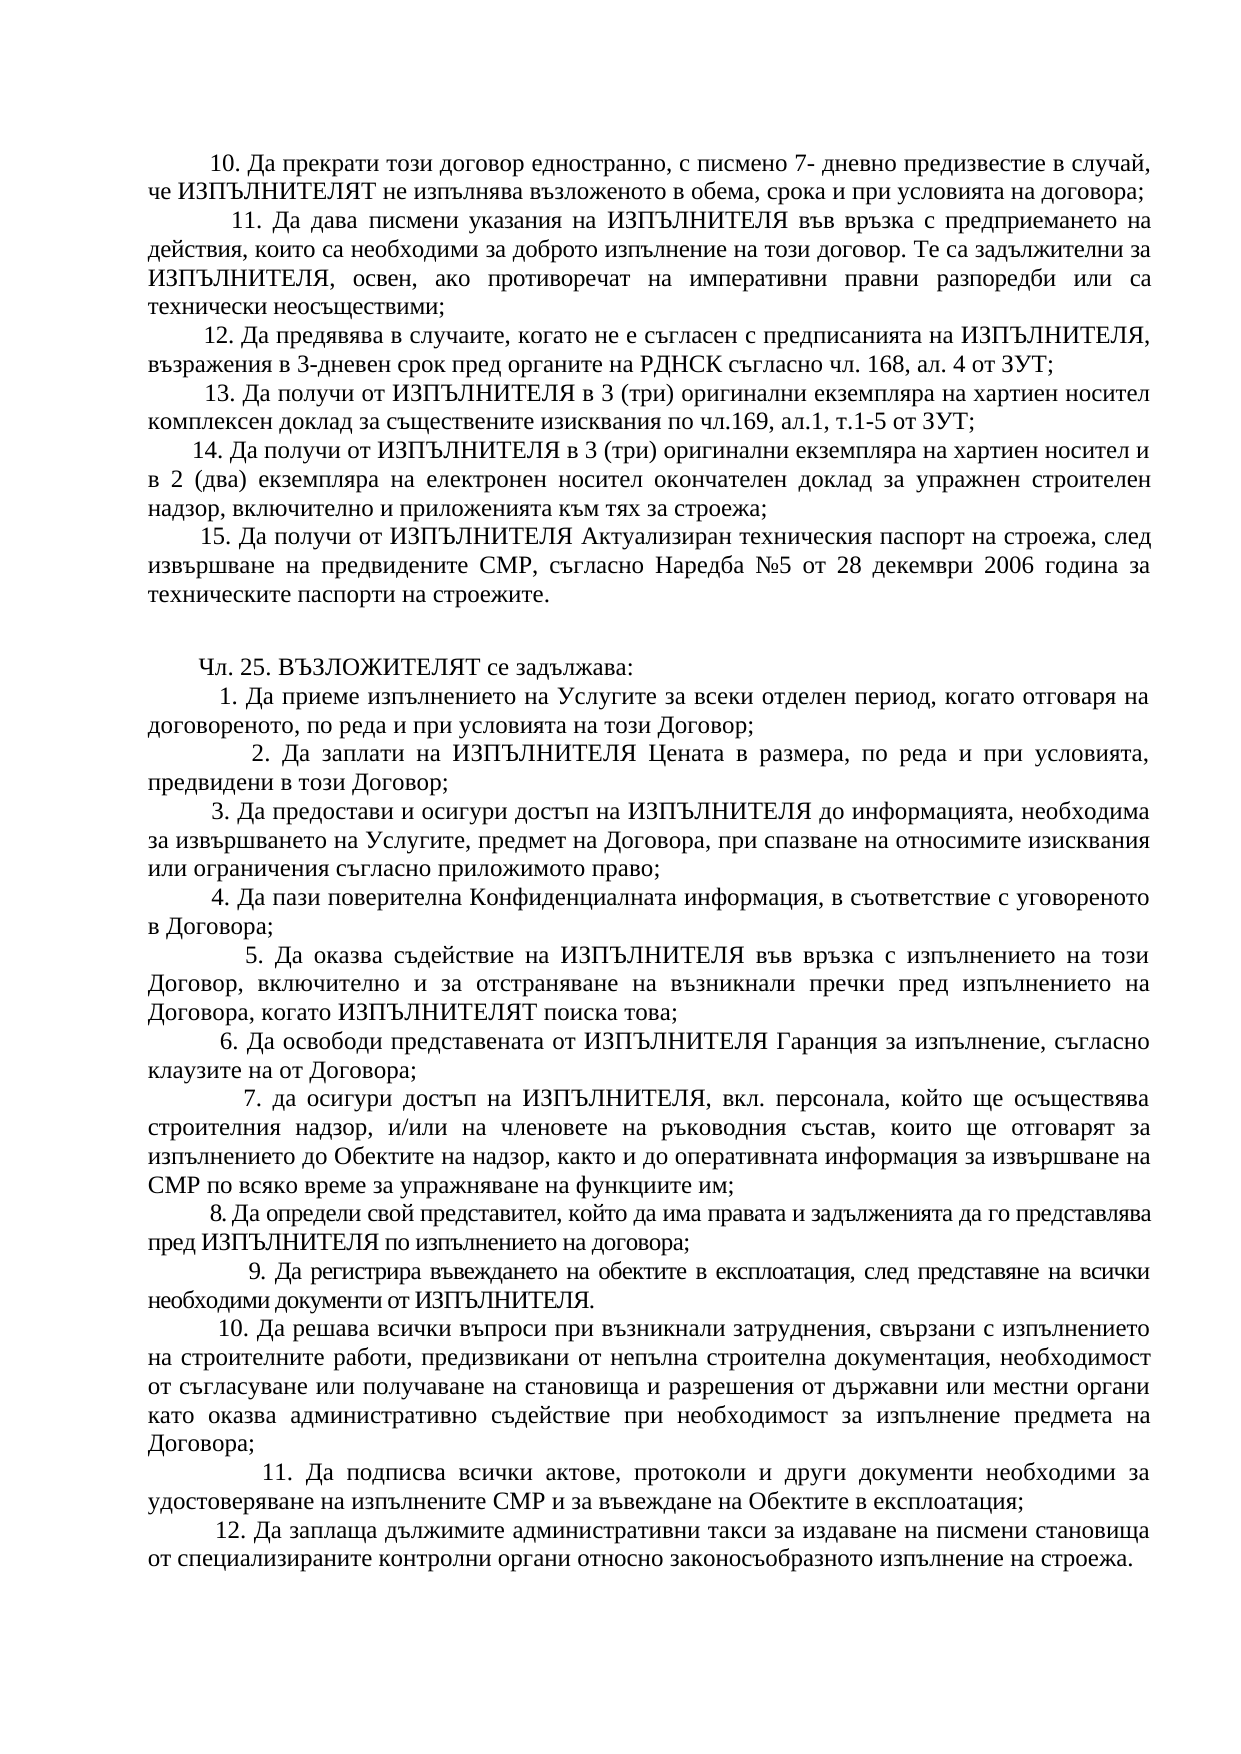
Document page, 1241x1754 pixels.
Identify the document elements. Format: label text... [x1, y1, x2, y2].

text 3. Да предостави и осигури достъп на ИЗПЪЛНИТЕЛЯ до информацията, необходима за извършването на Услугите, предмет на Договора, при спазване на относимите изисквания или ограничения съгласно приложимото право; [148, 796, 1152, 882]
text 5. Да оказва съдействие на ИЗПЪЛНИТЕЛЯ във връзка с изпълнението на този Договор, включително и за отстраняване на възникнали пречки пред изпълнението на Договора, когато ИЗПЪЛНИТЕЛЯТ поиска това; [148, 940, 1152, 1026]
text 11. Да дава писмени указания на Изпълнителя във връзка с предприемането на действия, които са необходими за доброто изпълнение на този договор. Те са задължителни за Изпълнителя, освен, ако противоречат на императивни правни разпоредби или са технически неосъществими; [148, 205, 1152, 320]
text 4. Да пази поверителна Конфиденциалната информация, в съответствие с уговореното в Договора; [148, 882, 1152, 940]
text 6. Да освободи представената от ИЗПЪЛНИТЕЛЯ Гаранция за изпълнение, съгласно клаузите на от Договора; [148, 1026, 1152, 1083]
text 12. Да предявява в случаите, когато не е съгласен с предписанията на ИЗПЪЛНИТЕЛЯ, възражения в 3-дневен срок пред органите на РДНСК съгласно чл. 168, ал. 4 от ЗУТ; [148, 320, 1152, 378]
text 15. Да получи от ИЗПЪЛНИТЕЛЯ Актуализиран техническия паспорт на строежа, след извършване на предвидените СМР, съгласно Наредба №5 от 28 декември 2006 година за техническите паспорти на строежите. [148, 521, 1152, 608]
text 9. Да регистрира въвеждането на обектите в експлоатация, след представяне на всички необходими документи от ИЗПЪЛНИТЕЛЯ. [148, 1256, 1152, 1313]
text 8. Да определи свой представител, който да има правата и задълженията да го представлява пред ИЗПЪЛНИТЕЛЯ по изпълнението на договора; [148, 1198, 1152, 1256]
text Чл. 25. ВЪЗЛОЖИТЕЛЯТ се задължава: [148, 652, 1152, 681]
text 14. Да получи от ИЗПЪЛНИТЕЛЯ в 3 (три) оригинални екземпляра на хартиен носител и в 2 (два) екземпляра на електронен носител окончателен доклад за упражнен строителен надзор, включително и приложенията към тях за строежа; [148, 435, 1152, 521]
text 10. Да решава всички въпроси при възникнали затруднения, свързани с изпълнението на строителните работи, предизвикани от непълна строителна документация, необходимост от съгласуване или получаване на становища и разрешения от държавни или местни органи като оказва административно съдействие при необходимост за изпълнение предмета на Договора; [148, 1313, 1152, 1457]
text 11. Да подписва всички актове, протоколи и други документи необходими за удостоверяване на изпълнените СМР и за въвеждане на Обектите в експлоатация; [148, 1457, 1152, 1515]
text 7. да осигури достъп на ИЗПЪЛНИТЕЛЯ, вкл. персонала, който ще осъществява строителния надзор, и/или на членовете на ръководния състав, които ще отговарят за изпълнението до Обектите на надзор, както и до оперативната информация за извършване на СМР по всяко време за упражняване на функциите им; [148, 1083, 1152, 1198]
text 12. Да заплаща дължимите административни такси за издаване на писмени становища от специализираните контролни органи относно законосъобразното изпълнение на строежа. [148, 1515, 1152, 1572]
text 2. Да заплати на ИЗПЪЛНИТЕЛЯ Цената в размера, по реда и при условията, предвидени в този Договор; [148, 738, 1152, 796]
text 1. Да приеме изпълнението на Услугите за всеки отделен период, когато отговаря на договореното, по реда и при условията на този Договор; [148, 681, 1152, 738]
text 10. Да прекрати този договор едностранно, с писмено 7- дневно предизвестие в случай, че Изпълнителят не изпълнява възложеното в обема, срока и при условията на договора; [148, 148, 1152, 205]
text 13. Да получи от ИЗПЪЛНИТЕЛЯ в 3 (три) оригинални екземпляра на хартиен носител комплексен доклад за съществените изисквания по чл.169, ал.1, т.1-5 от ЗУТ; [148, 378, 1152, 435]
